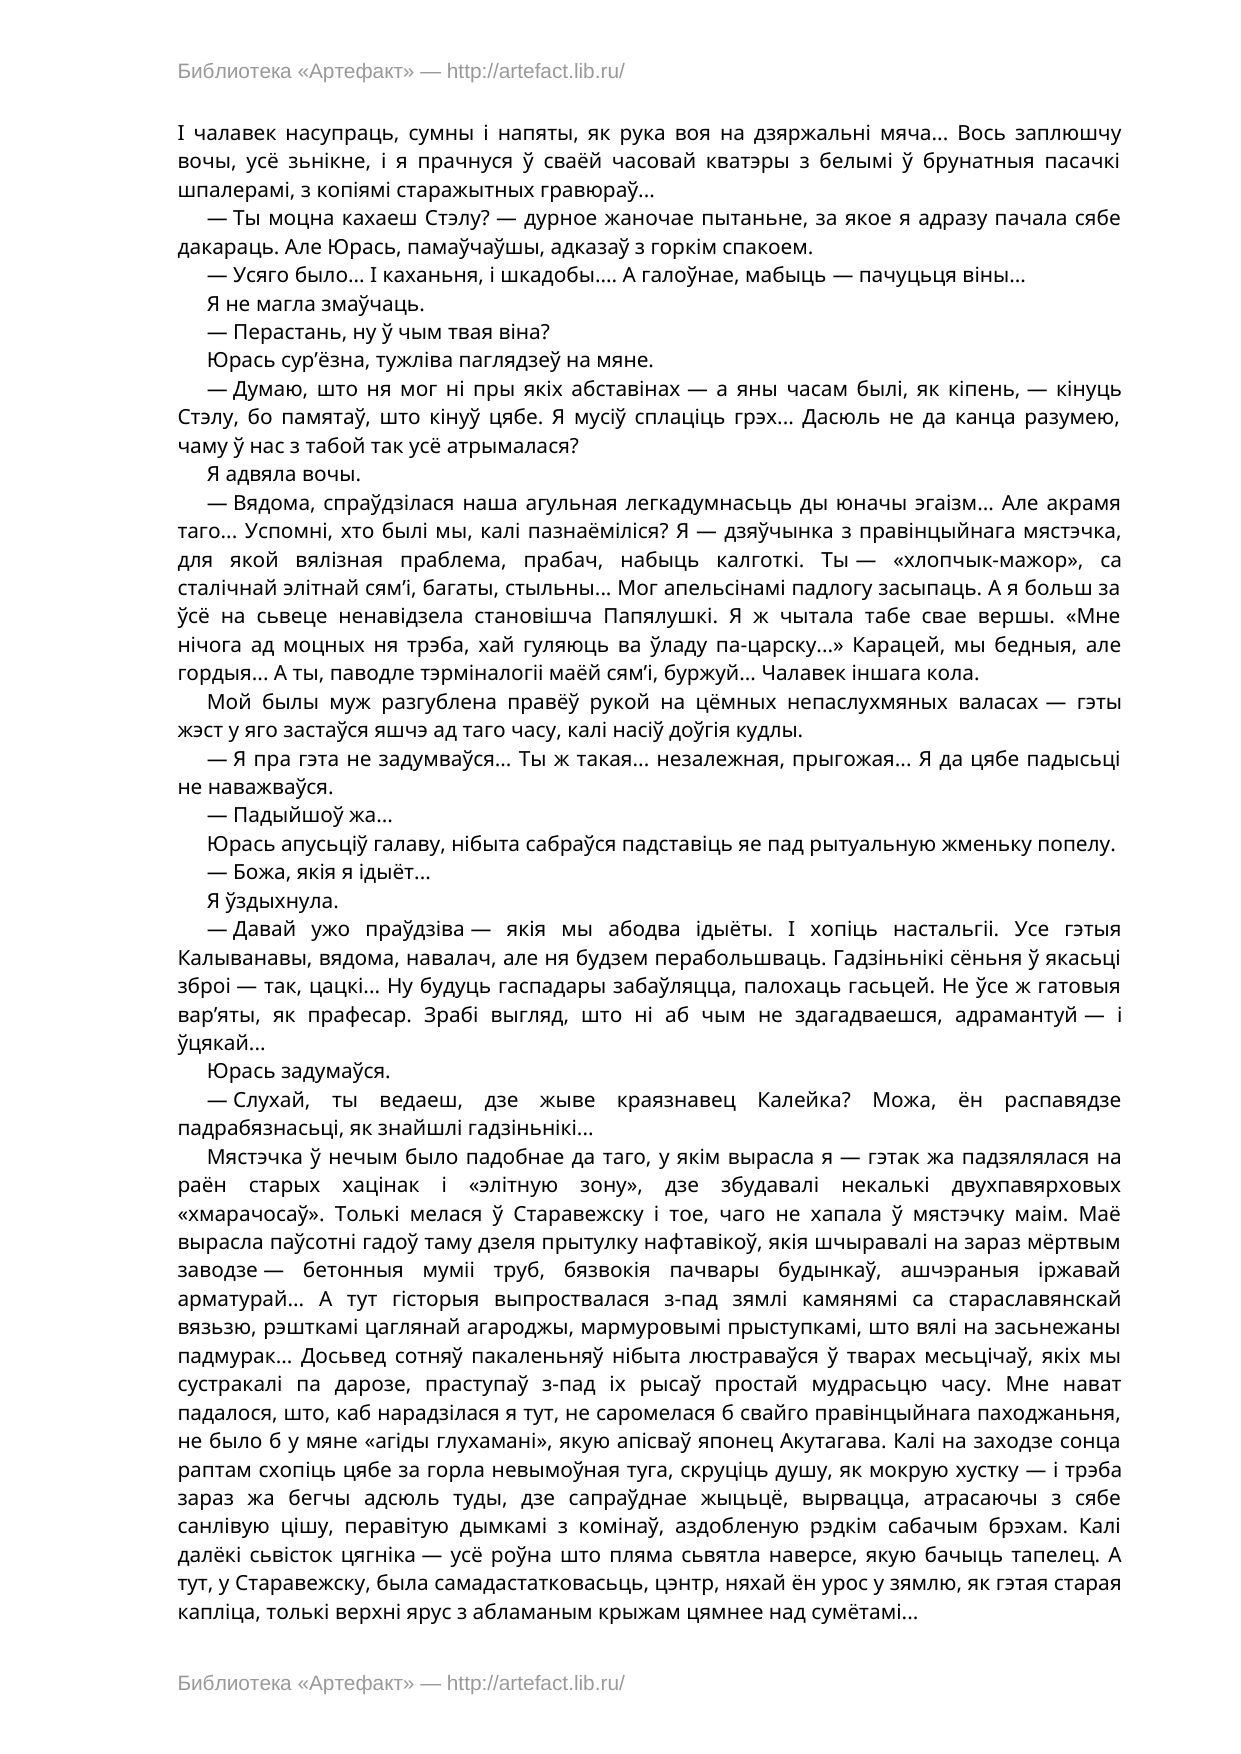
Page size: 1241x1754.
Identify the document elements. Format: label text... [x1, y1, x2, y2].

text — Усяго было... І каханьня, і шкадобы.... А галоўнае, мабыць — пачуцьця віны... [177, 260, 1122, 289]
text Мой былы муж разгублена правёў рукой на цёмных непаслухмяных валасах — гэты жэст у яго застаўся яшчэ ад таго часу, калі насіў доўгія кудлы. [177, 687, 1122, 744]
text Юрась задумаўся. [177, 1057, 1122, 1085]
text Я ўздыхнула. [177, 886, 1122, 914]
text Юрась апусьціў галаву, нібыта сабраўся падставіць яе пад рытуальную жменьку попелу. [177, 829, 1122, 857]
text Я адвяла вочы. [177, 459, 1122, 488]
text — Божа, якія я ідыёт... [177, 857, 1122, 886]
text — Думаю, што ня мог ні пры якіх абставінах — а яны часам былі, як кіпень, — кінуць Стэлу, бо памятаў, што кінуў цябе. Я мусіў сплаціць грэх... Дасюль не да канца разумею, чаму ў нас з табой так усё атрымалася? [177, 374, 1122, 459]
text — Падыйшоў жа... [177, 801, 1122, 829]
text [177, 118, 1122, 203]
text Мястэчка ў нечым было падобнае да таго, у якім вырасла я — гэтак жа падзялялася на раён старых хацінак і «элітную зону», дзе збудавалі некалькі двухпавярховых «хмарачосаў». Толькі мелася ў Старавежску і тое, чаго не хапала ў мястэчку маім. Маё вырасла паўсотні гадоў таму дзеля прытулку нафтавікоў, якія шчыравалі на зараз мёртвым заводзе — бетонныя муміі труб, бязвокія пачвары будынкаў, ашчэраныя іржавай арматурай... А тут гісторыя выпроствалася з-пад зямлі камянямі са стараславянскай вязьзю, рэшткамі цаглянай агароджы, мармуровымі прыступкамі, што вялі на засьнежаны падмурак... Досьвед сотняў пакаленьняў нібыта люстраваўся ў тварах месьцічаў, якіх мы сустракалі па дарозе, праступаў з-пад іх рысаў простай мудрасьцю часу. Мне нават падалося, што, каб нарадзілася я тут, не саромелася б свайго правінцыйнага паходжаньня, не было б у мяне «агіды глухамані», якую апісваў японец Акутагава. Калі на заходзе сонца раптам схопіць цябе за горла невымоўная туга, скруціць душу, як мокрую хустку — і трэба зараз жа бегчы адсюль туды, дзе сапраўднае жыцьцё, вырвацца, атрасаючы з сябе санлівую цішу, перавітую дымкамі з комінаў, аздобленую рэдкім сабачым брэхам. Калі далёкі сьвісток цягніка — усё роўна што пляма сьвятла наверсе, якую бачыць тапелец. А тут, у Старавежску, была самадастатковасьць, цэнтр, няхай ён урос у зямлю, як гэтая старая капліца, толькі верхні ярус з абламаным крыжам цямнее над сумётамі... [177, 1142, 1122, 1625]
text — Я пра гэта не задумваўся... Ты ж такая... незалежная, прыгожая... Я да цябе падысьці не наважваўся. [177, 744, 1122, 801]
text — Вядома, спраўдзілася наша агульная легкадумнасьць ды юначы эгаізм... Але акрамя таго... Успомні, хто былі мы, калі пазнаёміліся? Я — дзяўчынка з правінцыйнага мястэчка, для якой вялізная праблема, прабач, набыць калготкі. Ты — «хлопчык-мажор», са сталічнай элітнай сям’і, багаты, стыльны... Мог апельсінамі падлогу засыпаць. А я больш за ўсё на сьвеце ненавідзела становішча Папялушкі. Я ж чытала табе свае вершы. «Мне нічога ад моцных ня трэба, хай гуляюць ва ўладу па-царску...» Карацей, мы бедныя, але гордыя... А ты, паводле тэрміналогіі маёй сям’і, буржуй... Чалавек іншага кола. [177, 488, 1122, 687]
text — Перастань, ну ў чым твая віна? [177, 317, 1122, 346]
text Я не магла змаўчаць. [177, 289, 1122, 317]
text — Давай ужо праўдзіва — якія мы абодва ідыёты. І хопіць настальгіі. Усе гэтыя Калыванавы, вядома, навалач, але ня будзем перабольшваць. Гадзіньнікі сёньня ў якасьці зброі — так, цацкі... Ну будуць гаспадары забаўляцца, палохаць гасьцей. Не ўсе ж гатовыя вар’яты, як прафесар. Зрабі выгляд, што ні аб чым не здагадваешся, адрамантуй — і ўцякай... [177, 914, 1122, 1057]
text — Ты моцна кахаеш Стэлу? — дурное жаночае пытаньне, за якое я адразу пачала сябе дакараць. Але Юрась, памаўчаўшы, адказаў з горкім спакоем. [177, 203, 1122, 260]
text Юрась сур’ёзна, тужліва паглядзеў на мяне. [177, 346, 1122, 374]
text — Слухай, ты ведаеш, дзе жыве краязнавец Калейка? Можа, ён распавядзе падрабязнасьці, як знайшлі гадзіньнікі... [177, 1085, 1122, 1142]
